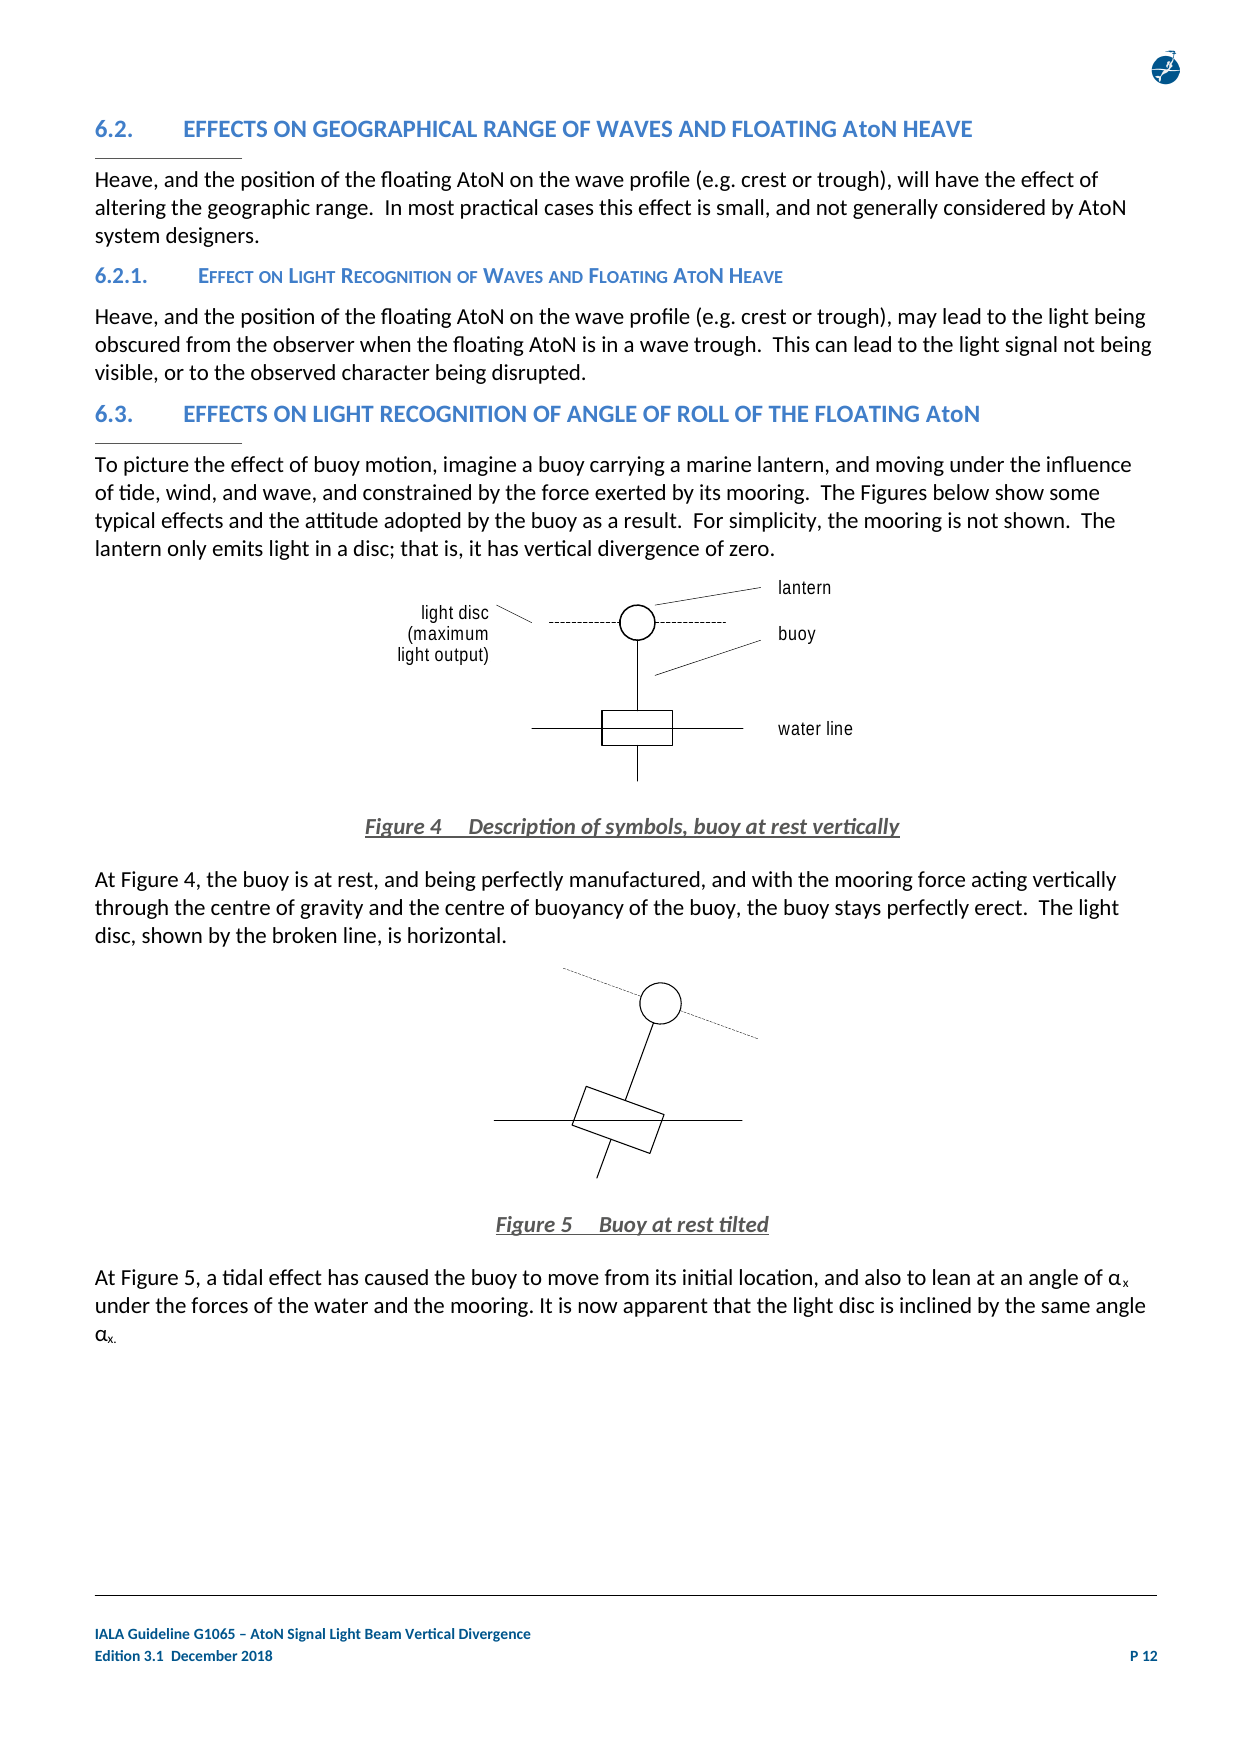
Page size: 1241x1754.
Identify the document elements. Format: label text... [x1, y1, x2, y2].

text To picture the effect of buoy motion, imagine a buoy carrying a marine lantern, and moving under the influence of tide, wind, and wave, and constrained by the force exerted by its mooring. The Figures below show some typical effects and the attitude adopted by the buoy as a result. For simplicity, the mooring is not shown. The lantern only emits light in a disc; that is, it has vertical divergence of zero. [94, 450, 1157, 562]
subtitle Effect on Light Recognition of Waves and Floating AtoN Heave [94, 261, 1157, 289]
text Description of symbols, buoy at rest vertically [109, 812, 1157, 840]
text At Figure 4, the buoy is at rest, and being perfectly manufactured, and with the mooring force acting vertically through the centre of gravity and the centre of buoyancy of the buoy, the buoy stays perfectly erect. The light disc, shown by the broken line, is horizontal. [94, 865, 1157, 949]
text Heave, and the position of the floating AtoN on the wave profile (e.g. crest or trough), may lead to the light being obscured from the observer when the floating AtoN is in a wave trough. This can lead to the light signal not being visible, or to the observed character being disrupted. [94, 302, 1157, 386]
text Buoy at rest tilted [109, 1210, 1157, 1238]
subtitle Effects on Light Recognition of Angle of Roll of the Floating AtoN [94, 398, 1157, 429]
subtitle Effects on Geographical Range of Waves and Floating AtoN Heave [94, 113, 1157, 144]
text Heave, and the position of the floating AtoN on the wave profile (e.g. crest or trough), will have the effect of altering the geographic range. In most practical cases this effect is small, and not generally considered by AtoN system designers. [94, 165, 1157, 249]
text At Figure 5, a tidal effect has caused the buoy to move from its initial location, and also to lean at an angle of αx under the forces of the water and the mooring. It is now apparent that the light disc is inclined by the same angle αx. [94, 1263, 1157, 1347]
picture [1120, 0, 1239, 119]
